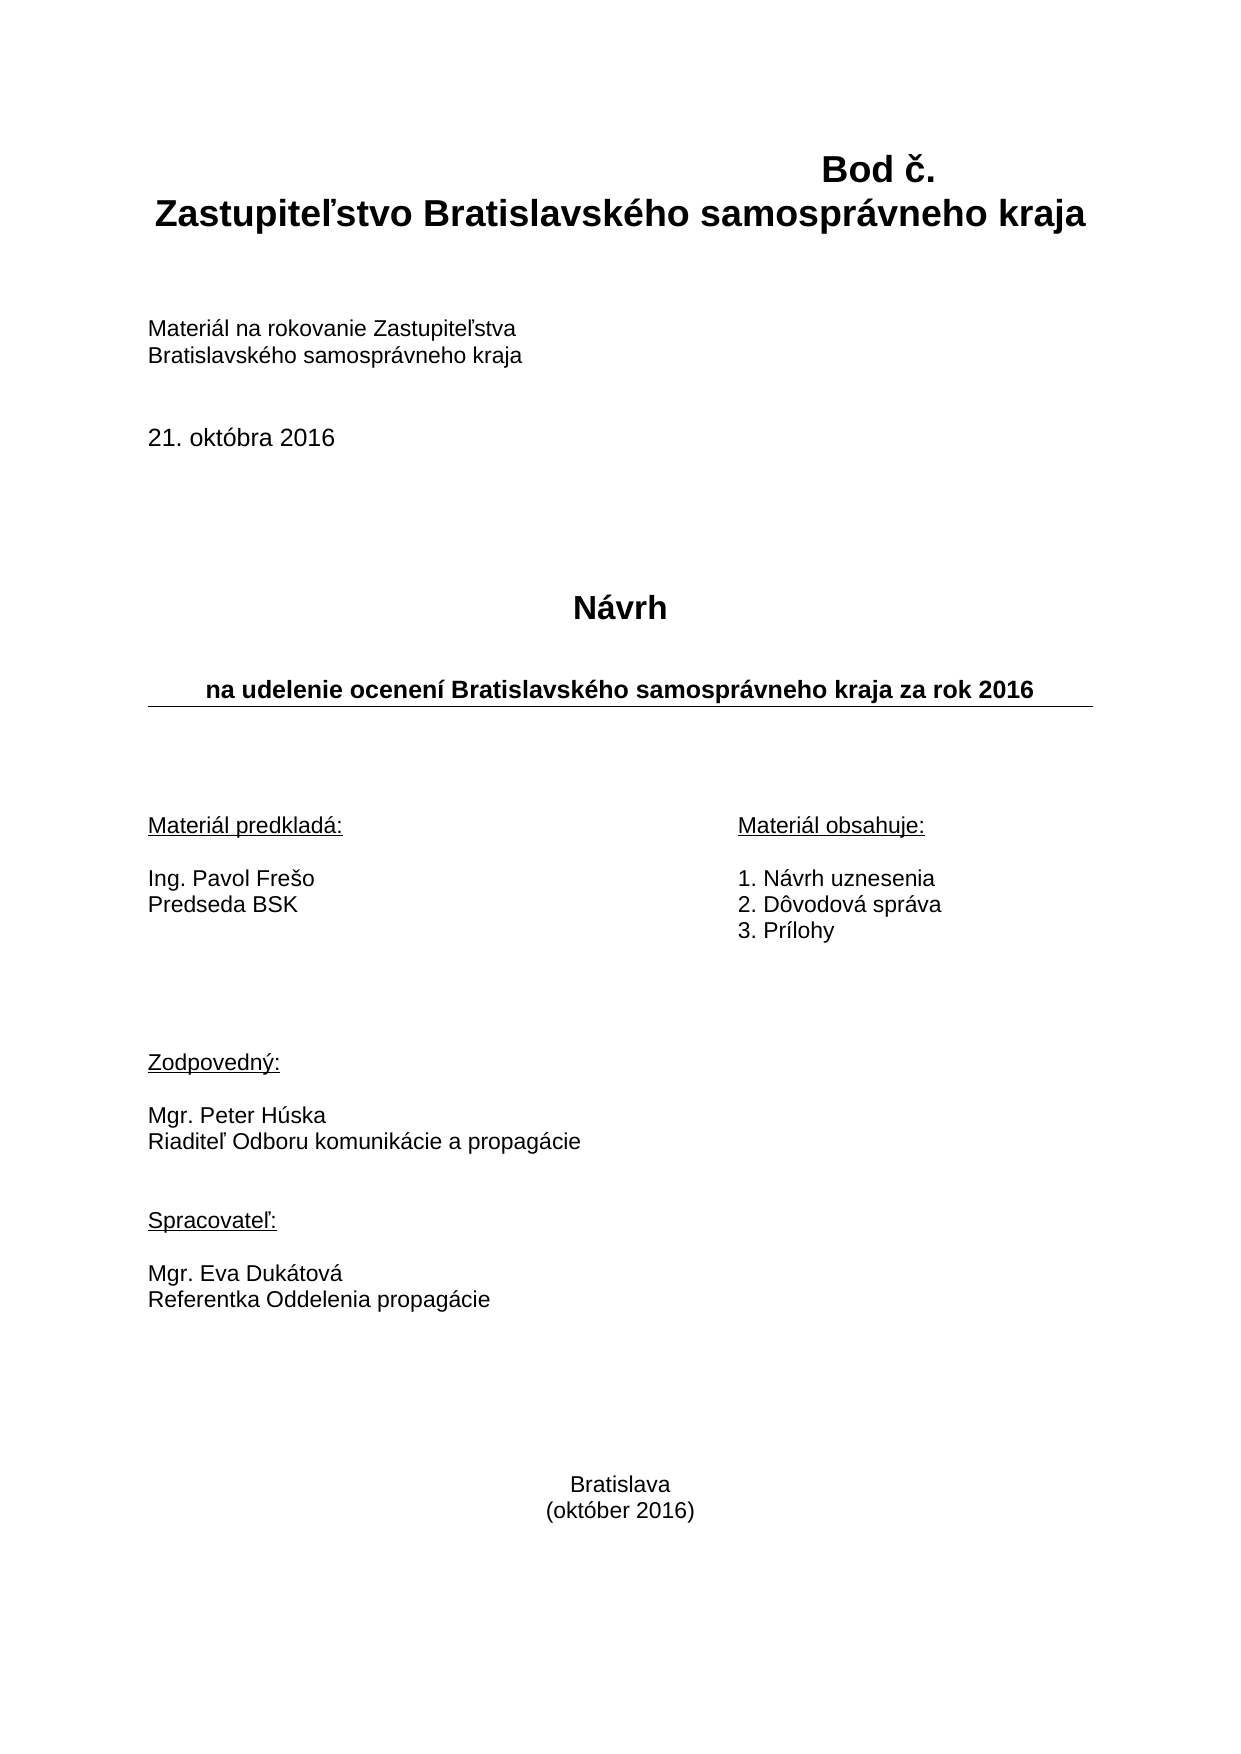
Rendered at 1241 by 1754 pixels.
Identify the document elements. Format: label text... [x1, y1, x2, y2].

text Materiál predkladá: Materiál obsahuje: [148, 812, 1093, 838]
text Spracovateľ: [148, 1207, 1093, 1234]
text 21. októbra 2016 [148, 423, 1093, 452]
text 3. Prílohy [148, 917, 1093, 944]
text Bratislava [148, 1471, 1093, 1497]
text Ing. Pavol Frešo 1. Návrh uznesenia [148, 865, 1093, 891]
text Bod č. [148, 148, 1093, 191]
text Referentka Oddelenia propagácie [148, 1286, 1093, 1313]
text Návrh [148, 588, 1093, 627]
text Mgr. Peter Húska [148, 1102, 1093, 1128]
text Materiál na rokovanie Zastupiteľstva [148, 315, 1093, 342]
text Zastupiteľstvo Bratislavského samosprávneho kraja [148, 191, 1093, 234]
text (október 2016) [148, 1497, 1093, 1524]
text Predseda BSK 2. Dôvodová správa [148, 891, 1093, 917]
text Mgr. Eva Dukátová [148, 1260, 1093, 1286]
text na udelenie ocenení Bratislavského samosprávneho kraja za rok 2016 [148, 675, 1093, 706]
text Zodpovedný: [148, 1049, 1093, 1076]
text Riaditeľ Odboru komunikácie a propagácie [148, 1128, 1093, 1155]
text Bratislavského samosprávneho kraja [148, 342, 1093, 368]
